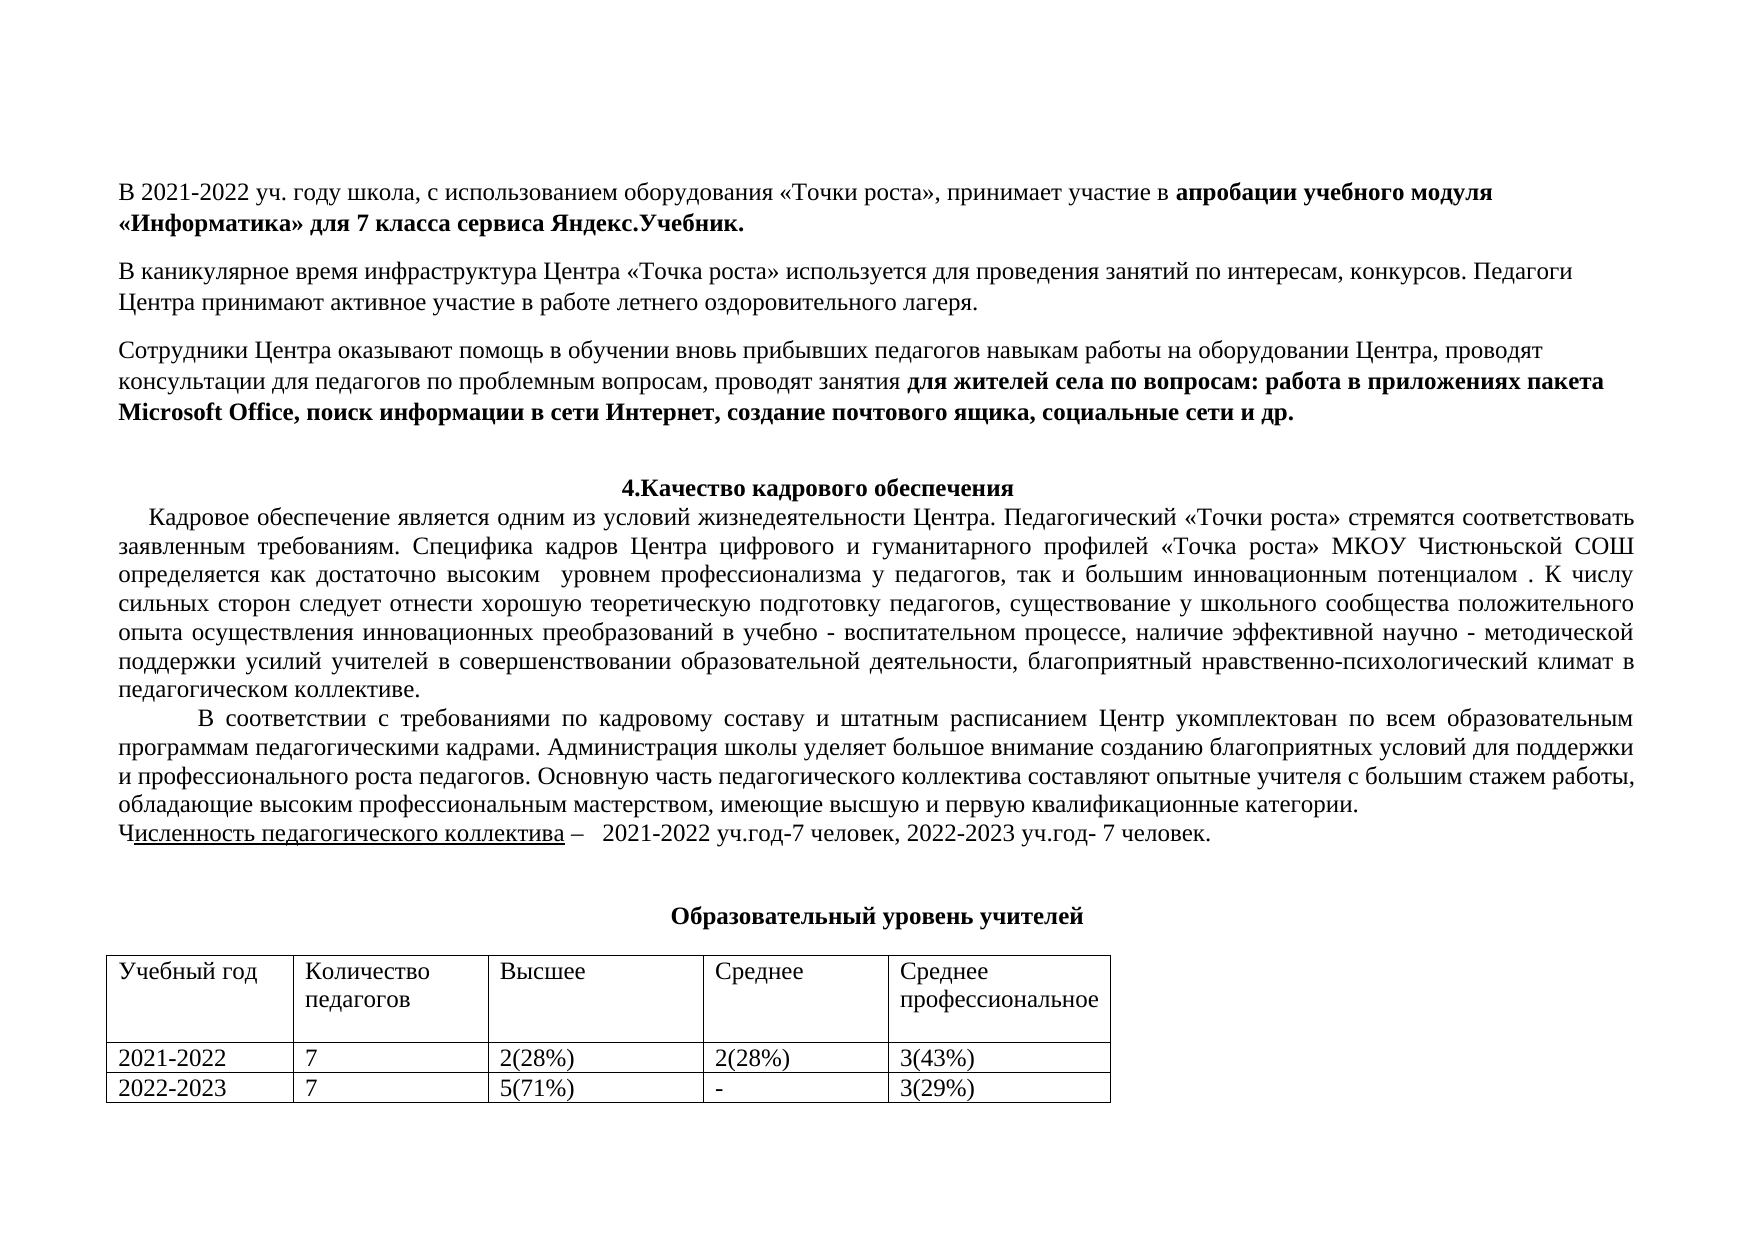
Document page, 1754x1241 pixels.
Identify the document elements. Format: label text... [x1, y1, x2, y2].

text Сотрудники Центра оказывают помощь в обучении вновь прибывших педагогов навыкам работы на оборудовании Центра, проводят консультации для педагогов по проблемным вопросам, проводят занятия для жителей села по вопросам: работа в приложениях пакета Microsoft Office, поиск информации в сети Интернет, создание почтового ящика, социальные сети и др. [118, 335, 1636, 426]
text В каникулярное время инфраструктура Центра «Точка роста» используется для проведения занятий по интересам, конкурсов. Педагоги Центра принимают активное участие в работе летнего оздоровительного лагеря. [118, 256, 1636, 316]
text Образовательный уровень учителей [118, 901, 1636, 929]
table_cell 3(29%) [889, 1073, 1110, 1102]
table_cell 7 [294, 1073, 488, 1102]
table_cell 2(28%) [704, 1043, 888, 1072]
text В 2021-2022 уч. году школа, с использованием оборудования «Точки роста», принимает участие в апробации учебного модуля «Информатика» для 7 класса сервиса Яндекс.Учебник. [118, 177, 1636, 237]
table_header Количество педагогов [294, 956, 488, 1042]
table_header Высшее [489, 956, 703, 1042]
table_header Среднее профессиональное [889, 956, 1110, 1042]
text Численность педагогического коллектива – 2021-2022 уч.год-7 человек, 2022-2023 уч.год- 7 человек. [118, 818, 1636, 847]
table_cell 3(43%) [889, 1043, 1110, 1072]
table_cell - [704, 1073, 888, 1102]
table_cell 2021-2022 [107, 1043, 293, 1072]
text В соответствии с требованиями по кадровому составу и штатным расписанием Центр укомплектован по всем образовательным программам педагогическими кадрами. Администрация школы уделяет большое внимание созданию благоприятных условий для поддержки и профессионального роста педагогов. Основную часть педагогического коллектива составляют опытные учителя с большим стажем работы, обладающие высоким профессиональным мастерством, имеющие высшую и первую квалификационные категории. [118, 703, 1636, 818]
table_header Среднее [704, 956, 888, 1042]
text Кадровое обеспечение является одним из условий жизнедеятельности Центра. Педагогический «Точки роста» стремятся соответствовать заявленным требованиям. Специфика кадров Центра цифрового и гуманитарного профилей «Точка роста» МКОУ Чистюньской СОШ определяется как достаточно высоким уровнем профессионализма у педагогов, так и большим инновационным потенциалом . К числу сильных сторон следует отнести хорошую теоретическую подготовку педагогов, существование у школьного сообщества положительного опыта осуществления инновационных преобразований в учебно - воспитательном процессе, наличие эффективной научно - методической поддержки усилий учителей в совершенствовании образовательной деятельности, благоприятный нравственно-психологический климат в педагогическом коллективе. [118, 502, 1636, 703]
table_header Учебный год [107, 956, 293, 1042]
text 4.Качество кадрового обеспечения [0, 473, 1636, 502]
table_cell 2(28%) [489, 1043, 703, 1072]
table_cell 2022-2023 [107, 1073, 293, 1102]
table_cell 7 [294, 1043, 488, 1072]
table_cell 5(71%) [489, 1073, 703, 1102]
